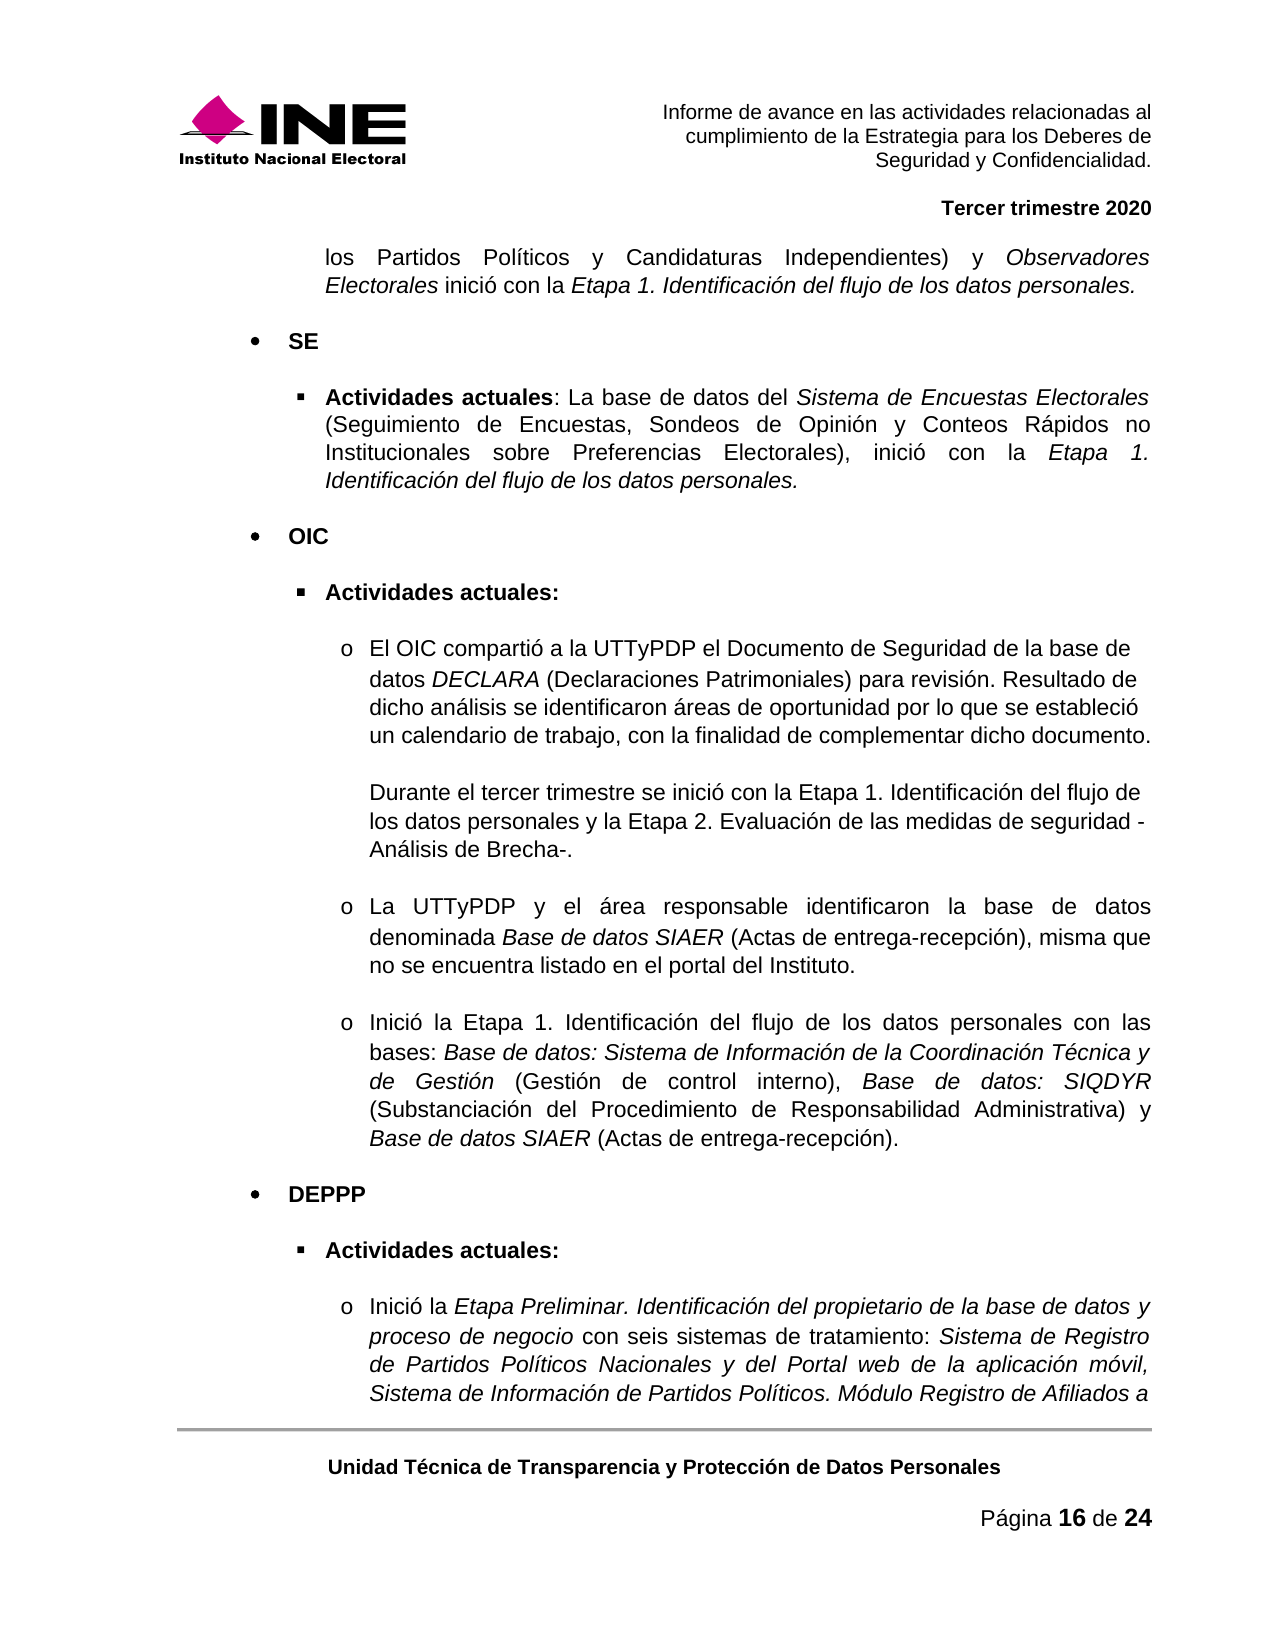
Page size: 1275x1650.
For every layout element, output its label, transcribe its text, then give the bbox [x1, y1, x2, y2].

list Actividades actuales: [295, 579, 1152, 605]
picture [177, 75, 408, 187]
list La UTTyPDP y el área responsable identificaron la base de datos denominada Base de datos SIAER (Actas de entrega-recepción), misma que no se encuentra listado en el portal del Instituto. [340, 893, 1152, 978]
list Actividades actuales: [295, 1237, 1152, 1263]
list El OIC compartió a la UTTyPDP el Documento de Seguridad de la base de datos DECLARA (Declaraciones Patrimoniales) para revisión. Resultado de dicho análisis se identificaron áreas de oportunidad por lo que se estableció un calendario de trabajo, con la finalidad de complementar dicho documento. [340, 635, 1152, 749]
list Actividades actuales: La base de datos del Sistema de Encuestas Electorales (Seguimiento de Encuestas, Sondeos de Opinión y Conteos Rápidos no Institucionales sobre Preferencias Electorales), inició con la Etapa 1. Identificación del flujo de los datos personales. [295, 383, 1152, 493]
list OIC [251, 523, 1152, 549]
list SE [251, 328, 1152, 354]
list Durante el tercer trimestre se inició con la Etapa 1. Identificación del flujo de los datos personales y la Etapa 2. Evaluación de las medidas de seguridad -Análisis de Brecha-. [369, 779, 1152, 863]
list Inició la Etapa 1. Identificación del flujo de los datos personales con las bases: Base de datos: Sistema de Información de la Coordinación Técnica y de Gestión (Gestión de control interno), Base de datos: SIQDYR (Substanciación del Procedimiento de Responsabilidad Administrativa) y Base de datos SIAER (Actas de entrega-recepción). [340, 1009, 1152, 1151]
list DEPPP [251, 1181, 1152, 1207]
